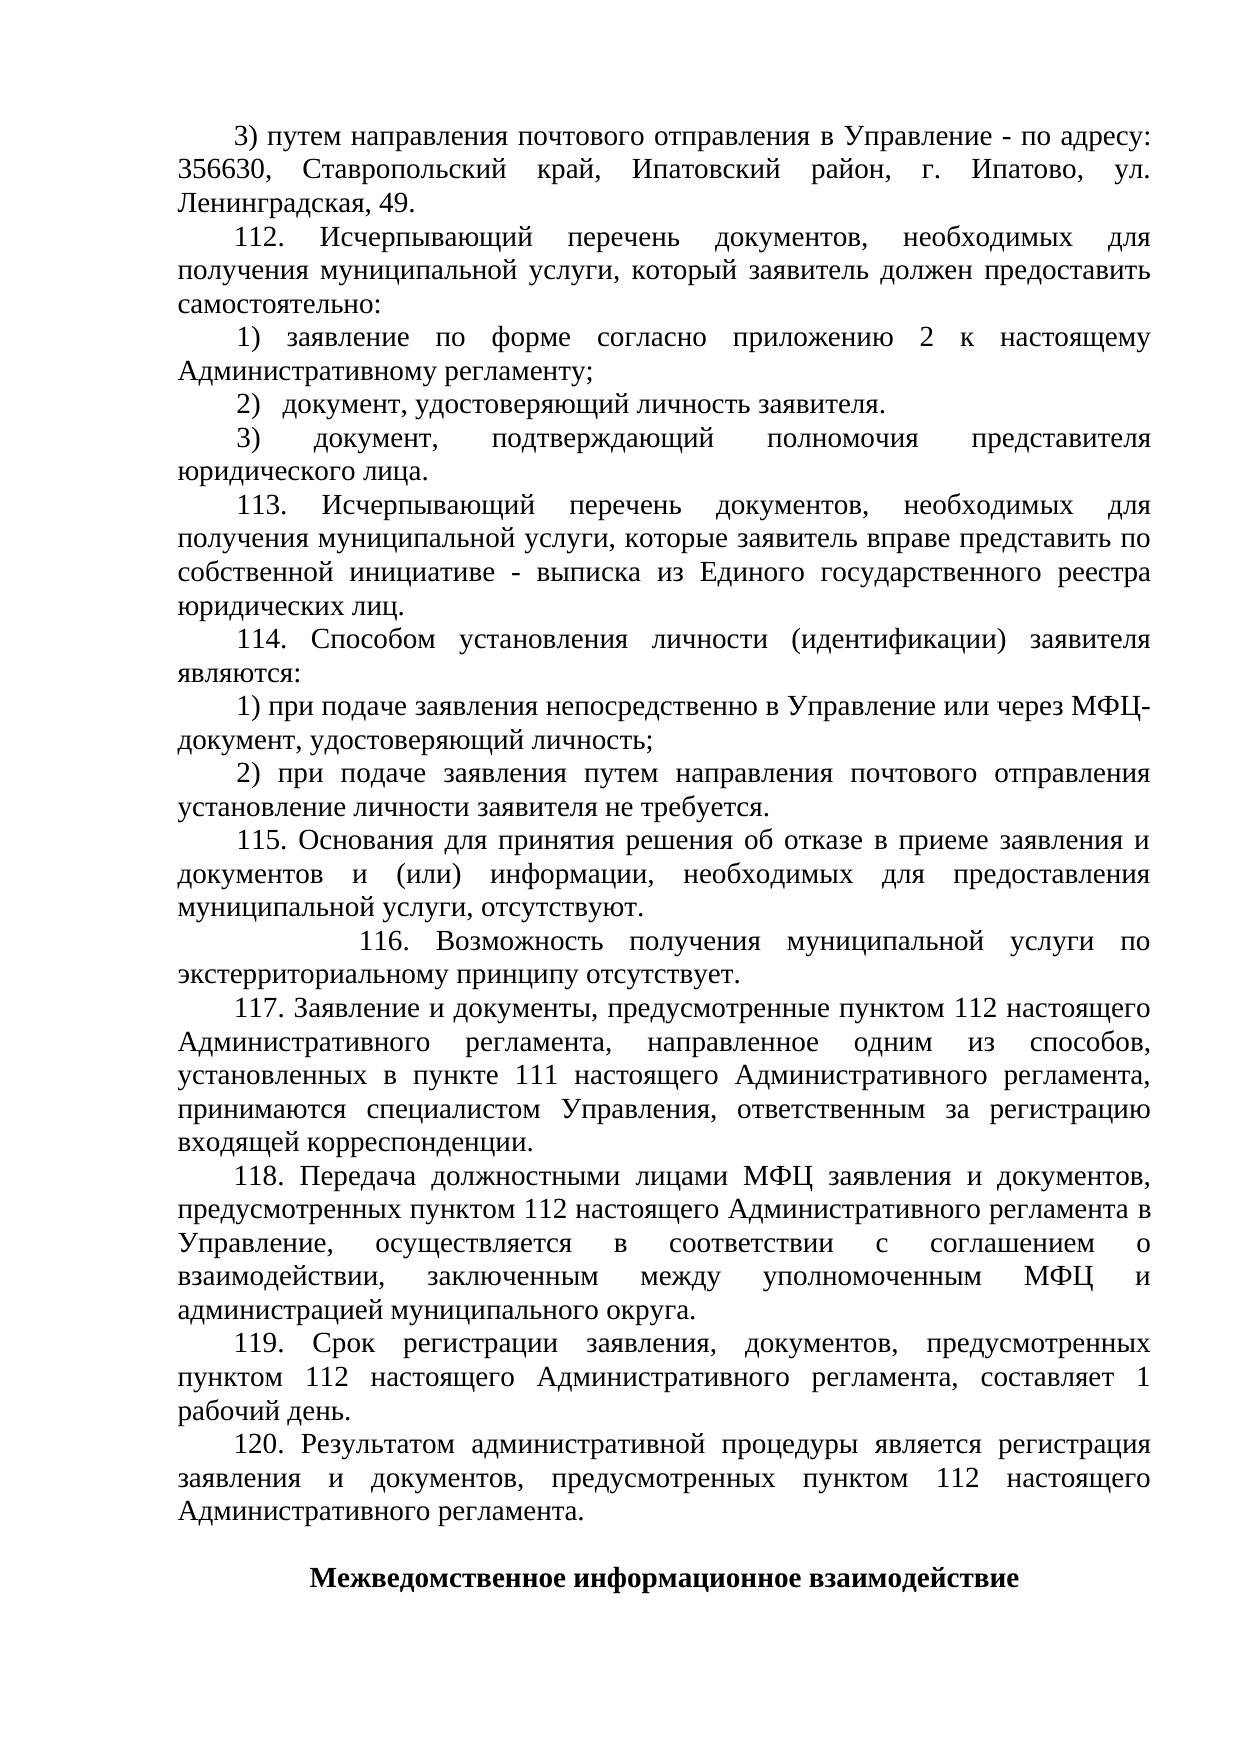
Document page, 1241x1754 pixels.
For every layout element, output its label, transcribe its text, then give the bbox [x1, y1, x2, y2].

text 118. Передача должностными лицами МФЦ заявления и документов, предусмотренных пунктом 112 настоящего Административного регламента в Управление, осуществляется в соответствии с соглашением о взаимодействии, заключенным между уполномоченным МФЦ и администрацией муниципального округа. [177, 1158, 1152, 1326]
text 117. Заявление и документы, предусмотренные пунктом 112 настоящего Административного регламента, направленное одним из способов, установленных в пункте 111 настоящего Административного регламента, принимаются специалистом Управления, ответственным за регистрацию входящей корреспонденции. [177, 990, 1152, 1158]
text 3) путем направления почтового отправления в Управление - по адресу: 356630, Ставропольский край, Ипатовский район, г. Ипатово, ул. Ленинградская, 49. [177, 118, 1152, 219]
text 1) заявление по форме согласно приложению 2 к настоящему Административному регламенту; [177, 319, 1152, 386]
text 2) при подаче заявления путем направления почтового отправления установление личности заявителя не требуется. [177, 755, 1152, 822]
text 113. Исчерпывающий перечень документов, необходимых для получения муниципальной услуги, которые заявитель вправе представить по собственной инициативе - выписка из Единого государственного реестра юридических лиц. [177, 487, 1152, 621]
text 120. Результатом административной процедуры является регистрация заявления и документов, предусмотренных пунктом 112 настоящего Административного регламента. [177, 1426, 1152, 1527]
text 1) при подаче заявления непосредственно в Управление или через МФЦ- документ, удостоверяющий личность; [177, 688, 1152, 755]
text 3) документ, подтверждающий полномочия представителя юридического лица. [177, 420, 1152, 487]
text 116. Возможность получения муниципальной услуги по экстерриториальному принципу отсутствует. [177, 923, 1152, 990]
text 115. Основания для принятия решения об отказе в приеме заявления и документов и (или) информации, необходимых для предоставления муниципальной услуги, отсутствуют. [177, 822, 1152, 923]
text Межведомственное информационное взаимодействие [177, 1560, 1152, 1594]
text 2) документ, удостоверяющий личность заявителя. [177, 386, 1152, 420]
text 114. Способом установления личности (идентификации) заявителя являются: [177, 621, 1152, 688]
text 119. Срок регистрации заявления, документов, предусмотренных пунктом 112 настоящего Административного регламента, составляет 1 рабочий день. [177, 1326, 1152, 1426]
text 112. Исчерпывающий перечень документов, необходимых для получения муниципальной услуги, который заявитель должен предоставить самостоятельно: [177, 219, 1152, 319]
